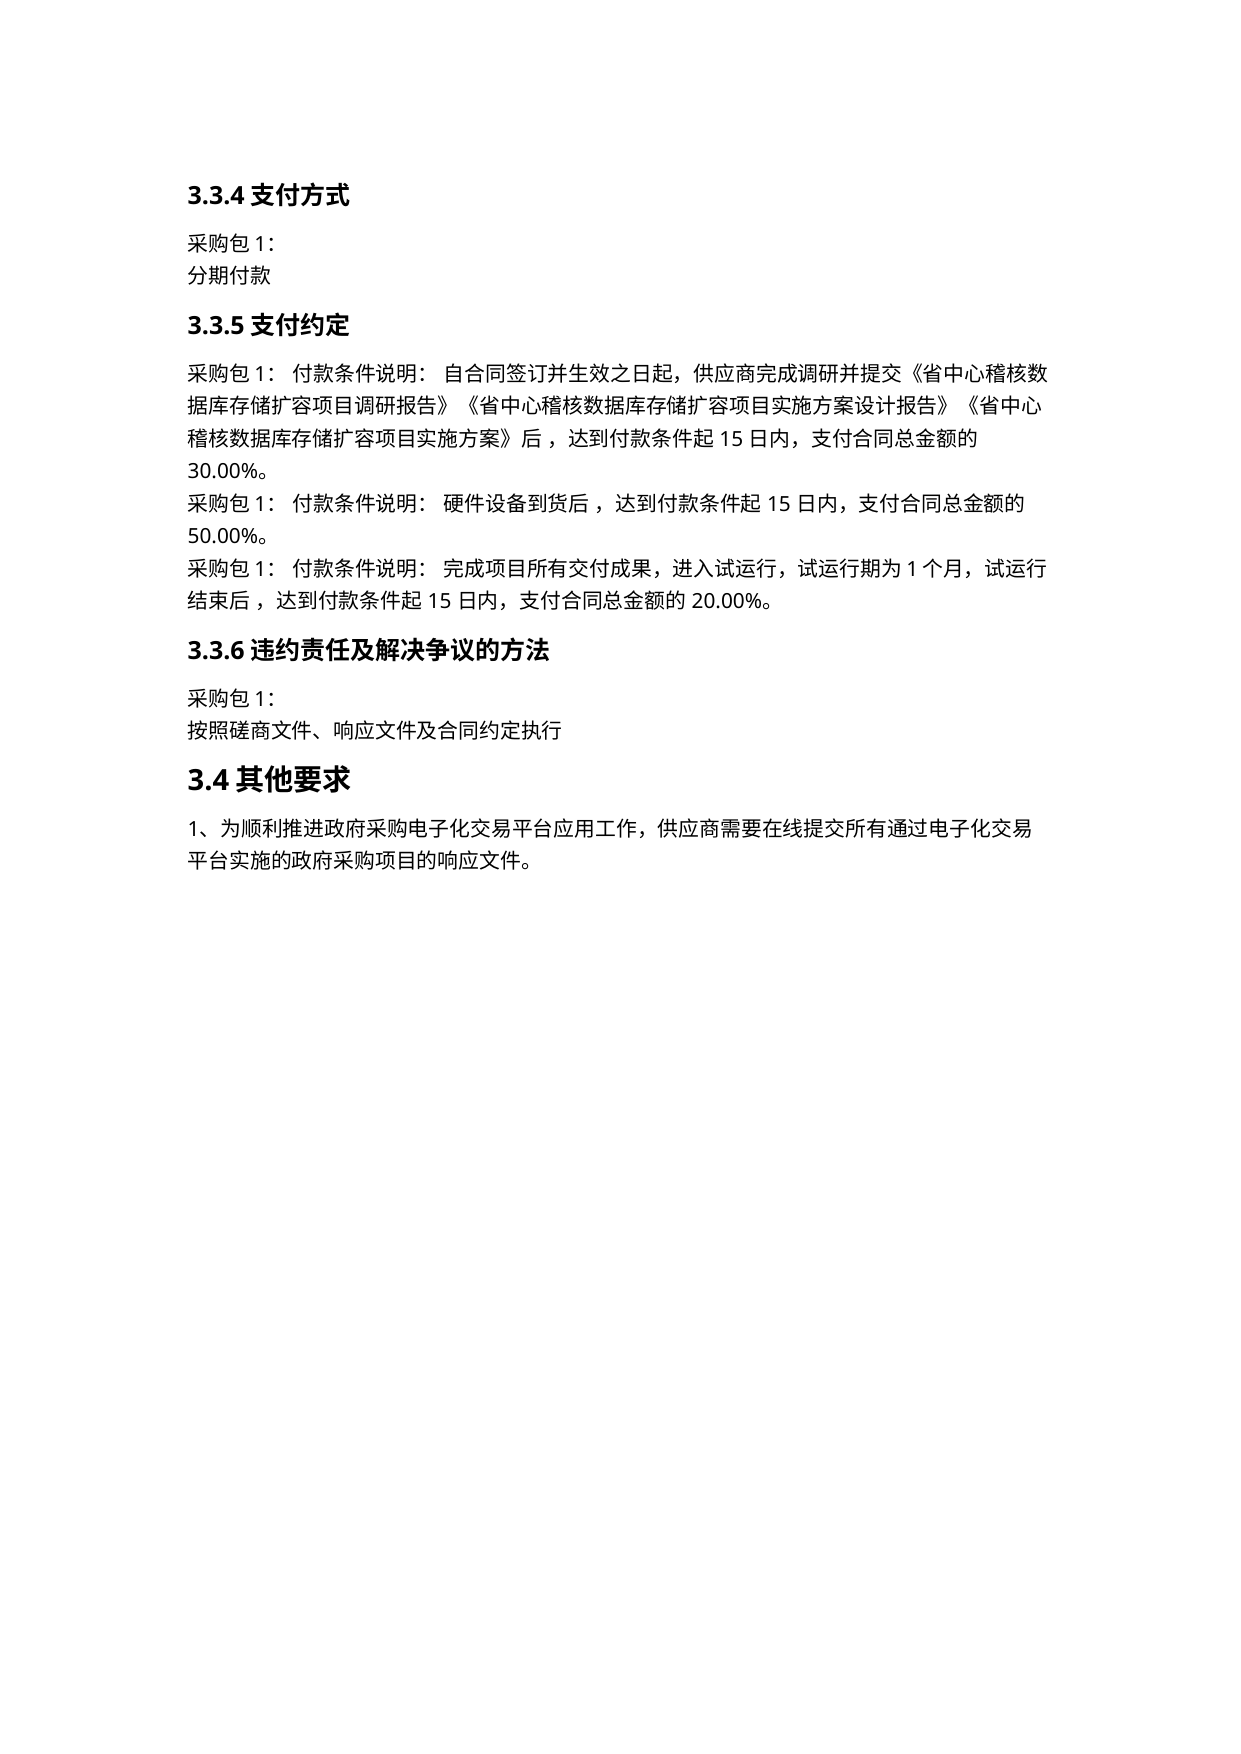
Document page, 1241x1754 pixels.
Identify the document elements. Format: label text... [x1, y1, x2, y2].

text 采购包1： 付款条件说明： 完成项目所有交付成果，进入试运行，试运行期为1个月，试运行结束后 ，达到付款条件起 15 日内，支付合同总金额的 20.00%。 [187, 552, 1053, 617]
text 采购包1： 付款条件说明： 硬件设备到货后 ，达到付款条件起 15 日内，支付合同总金额的 50.00%。 [187, 487, 1053, 552]
text 3.4其他要求 [187, 747, 1053, 812]
text 按照磋商文件、响应文件及合同约定执行 [187, 714, 1053, 747]
text 采购包1： [187, 227, 1053, 259]
text 采购包1： 付款条件说明： 自合同签订并生效之日起，供应商完成调研并提交《省中心稽核数据库存储扩容项目调研报告》《省中心稽核数据库存储扩容项目实施方案设计报告》《省中心稽核数据库存储扩容项目实施方案》后 ，达到付款条件起 15 日内，支付合同总金额的 30.00%。 [187, 357, 1053, 487]
text 分期付款 [187, 259, 1053, 292]
text 采购包1： [187, 682, 1053, 714]
text 1、为顺利推进政府采购电子化交易平台应用工作，供应商需要在线提交所有通过电子化交易平台实施的政府采购项目的响应文件。 [187, 812, 1053, 877]
text 3.3.6违约责任及解决争议的方法 [187, 617, 1053, 682]
text 3.3.5支付约定 [187, 292, 1053, 357]
text 3.3.4支付方式 [187, 162, 1053, 227]
